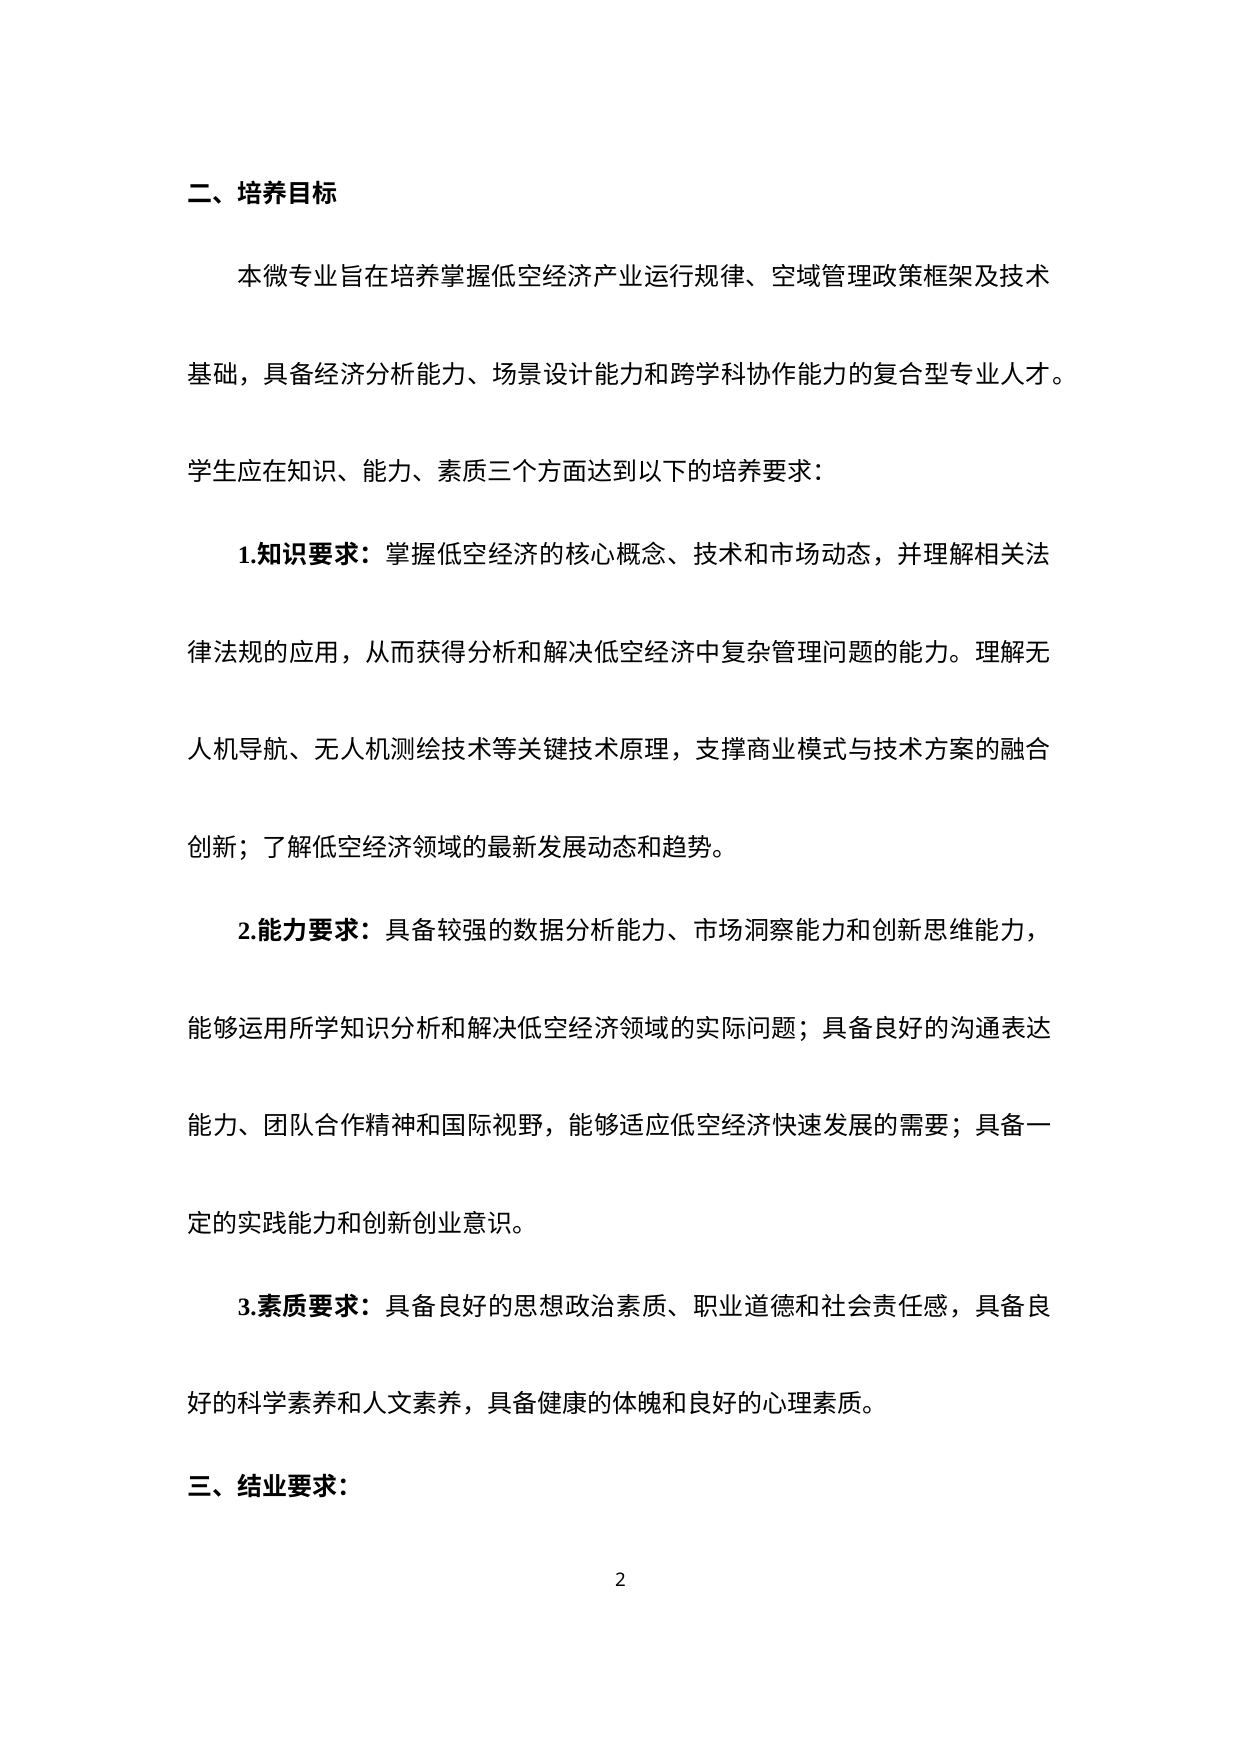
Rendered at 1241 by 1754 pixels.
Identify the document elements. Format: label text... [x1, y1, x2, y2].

text 3.素质要求：具备良好的思想政治素质、职业道德和社会责任感，具备良好的科学素养和人文素养，具备健康的体魄和良好的心理素质。 [187, 1272, 1053, 1434]
text 本微专业旨在培养掌握低空经济产业运行规律、空域管理政策框架及技术基础，具备经济分析能力、场景设计能力和跨学科协作能力的复合型专业人才。学生应在知识、能力、素质三个方面达到以下的培养要求： [187, 242, 1053, 502]
text 2.能力要求：具备较强的数据分析能力、市场洞察能力和创新思维能力，能够运用所学知识分析和解决低空经济领域的实际问题；具备良好的沟通表达能力、团队合作精神和国际视野，能够适应低空经济快速发展的需要；具备一定的实践能力和创新创业意识。 [187, 896, 1053, 1254]
text 1.知识要求：掌握低空经济的核心概念、技术和市场动态，并理解相关法律法规的应用，从而获得分析和解决低空经济中复杂管理问题的能力。理解无人机导航、无人机测绘技术等关键技术原理，支撑商业模式与技术方案的融合创新；了解低空经济领域的最新发展动态和趋势。 [187, 521, 1053, 878]
text 三、结业要求： [187, 1452, 1053, 1517]
text 二、培养目标 [187, 159, 1053, 224]
